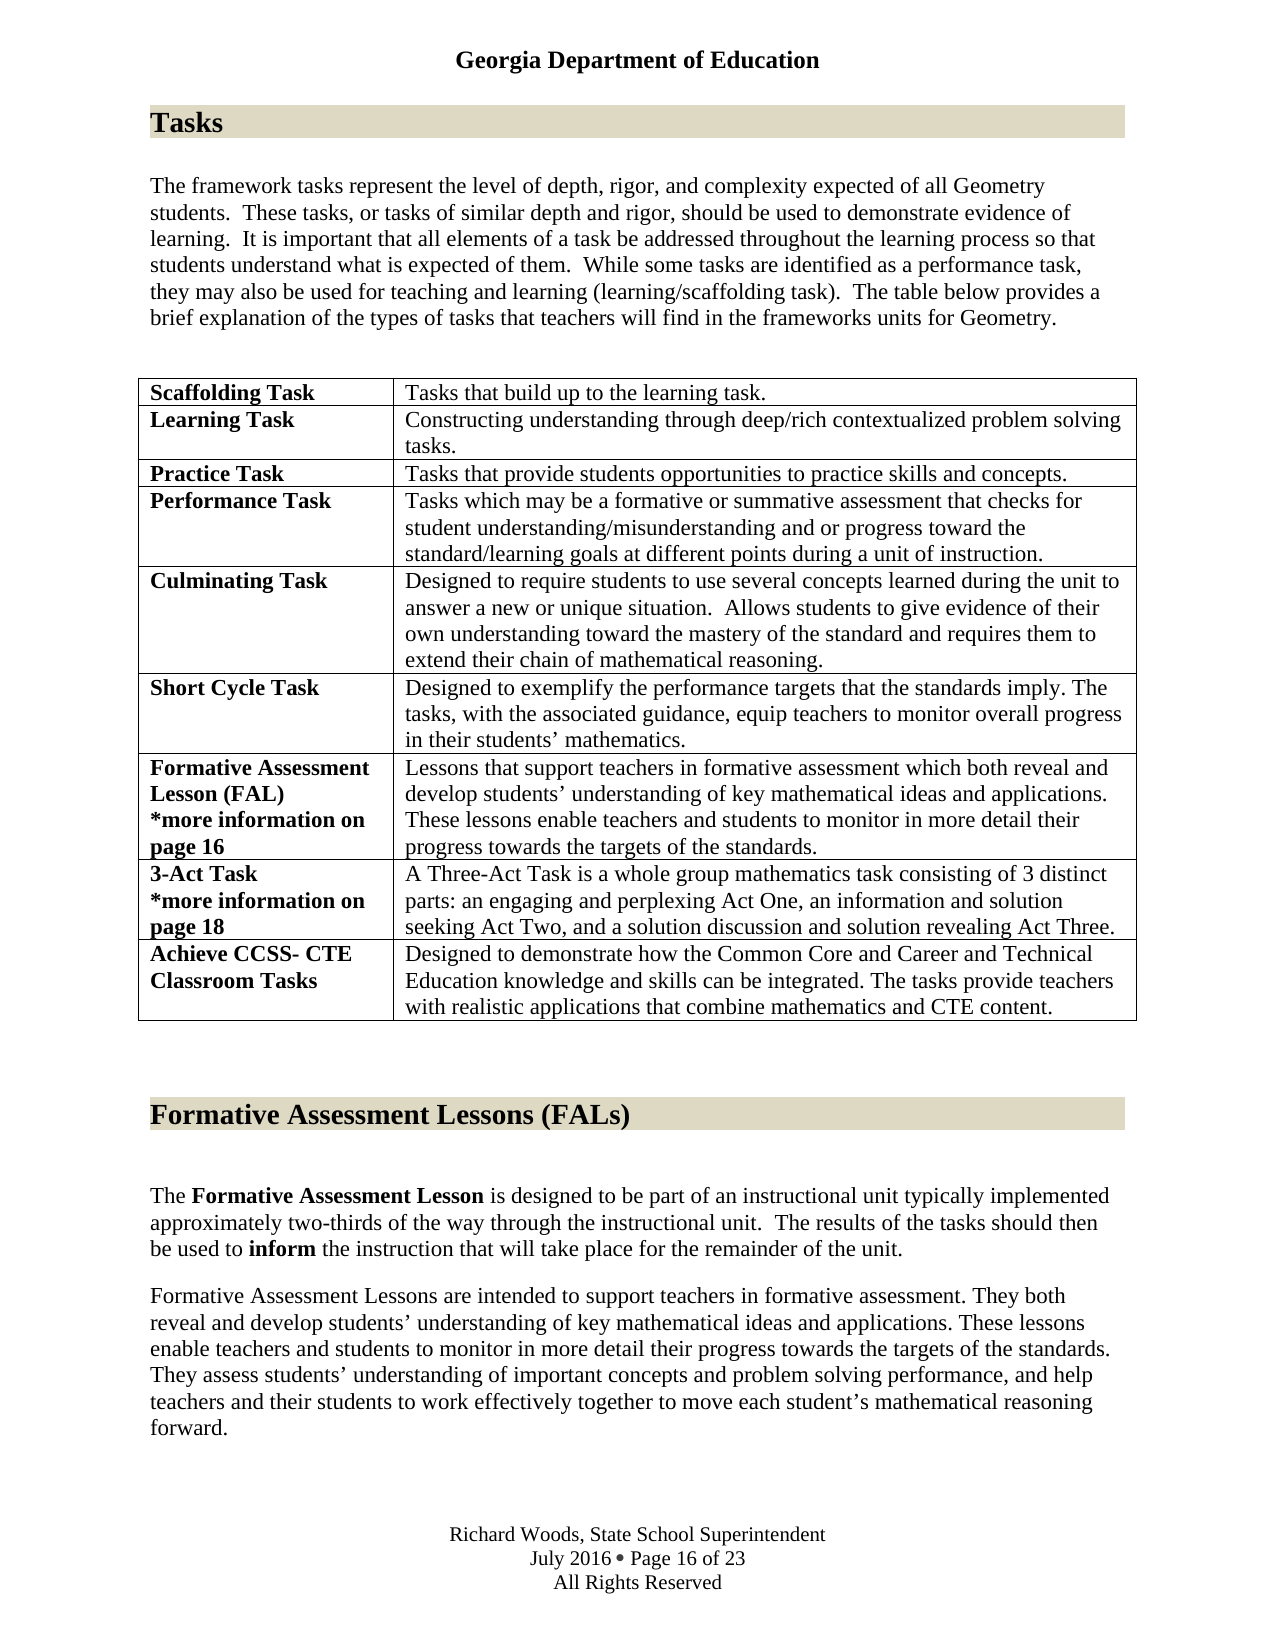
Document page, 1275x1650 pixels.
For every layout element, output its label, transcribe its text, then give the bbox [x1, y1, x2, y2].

table_cell Performance Task [139, 487, 393, 566]
text Formative Assessment Lessons are intended to support teachers in formative assessment. They both reveal and develop students’ understanding of key mathematical ideas and applications. These lessons enable teachers and students to monitor in more detail their progress towards the targets of the standards. They assess students’ understanding of important concepts and problem solving performance, and help teachers and their students to work effectively together to move each student’s mathematical reasoning forward. [150, 1282, 1125, 1441]
table_header Tasks that build up to the learning task. [394, 379, 1136, 405]
table_cell Culminating Task [139, 567, 393, 673]
table_header Scaffolding Task [139, 379, 393, 405]
table_cell Designed to exemplify the performance targets that the standards imply. The tasks, with the associated guidance, equip teachers to monitor overall progress in their students’ mathematics. [394, 674, 1136, 753]
table_cell Practice Task [139, 460, 393, 486]
table_cell Learning Task [139, 406, 393, 459]
table_cell Lessons that support teachers in formative assessment which both reveal and develop students’ understanding of key mathematical ideas and applications. These lessons enable teachers and students to monitor in more detail their progress towards the targets of the standards. [394, 754, 1136, 859]
table_cell Tasks that provide students opportunities to practice skills and concepts. [394, 460, 1136, 486]
table_cell Tasks which may be a formative or summative assessment that checks for student understanding/misunderstanding and or progress toward the standard/learning goals at different points during a unit of instruction. [394, 487, 1136, 566]
table_cell Constructing understanding through deep/rich contextualized problem solving tasks. [394, 406, 1136, 459]
table_cell Achieve CCSS- CTE Classroom Tasks [139, 940, 393, 1019]
table_cell 3-Act Task *more information on page 18 [139, 860, 393, 939]
text The framework tasks represent the level of depth, rigor, and complexity expected of all Geometry students. These tasks, or tasks of similar depth and rigor, should be used to demonstrate evidence of learning. It is important that all elements of a task be addressed throughout the learning process so that students understand what is expected of them. While some tasks are identified as a performance task, they may also be used for teaching and learning (learning/scaffolding task). The table below provides a brief explanation of the types of tasks that teachers will find in the frameworks units for Geometry. [150, 172, 1125, 330]
table_cell Designed to require students to use several concepts learned during the unit to answer a new or unique situation. Allows students to give evidence of their own understanding toward the mastery of the standard and requires them to extend their chain of mathematical reasoning. [394, 567, 1136, 673]
table_cell Designed to demonstrate how the Common Core and Career and Technical Education knowledge and skills can be integrated. The tasks provide teachers with realistic applications that combine mathematics and CTE content. [394, 940, 1136, 1019]
table_cell Formative Assessment Lesson (FAL) *more information on page 16 [139, 754, 393, 859]
table_cell Short Cycle Task [139, 674, 393, 753]
subtitle Formative Assessment Lessons (FALs) [150, 1097, 1125, 1130]
table_cell A Three-Act Task is a whole group mathematics task consisting of 3 distinct parts: an engaging and perplexing Act One, an information and solution seeking Act Two, and a solution discussion and solution revealing Act Three. [394, 860, 1136, 939]
subtitle Tasks [150, 105, 1125, 138]
